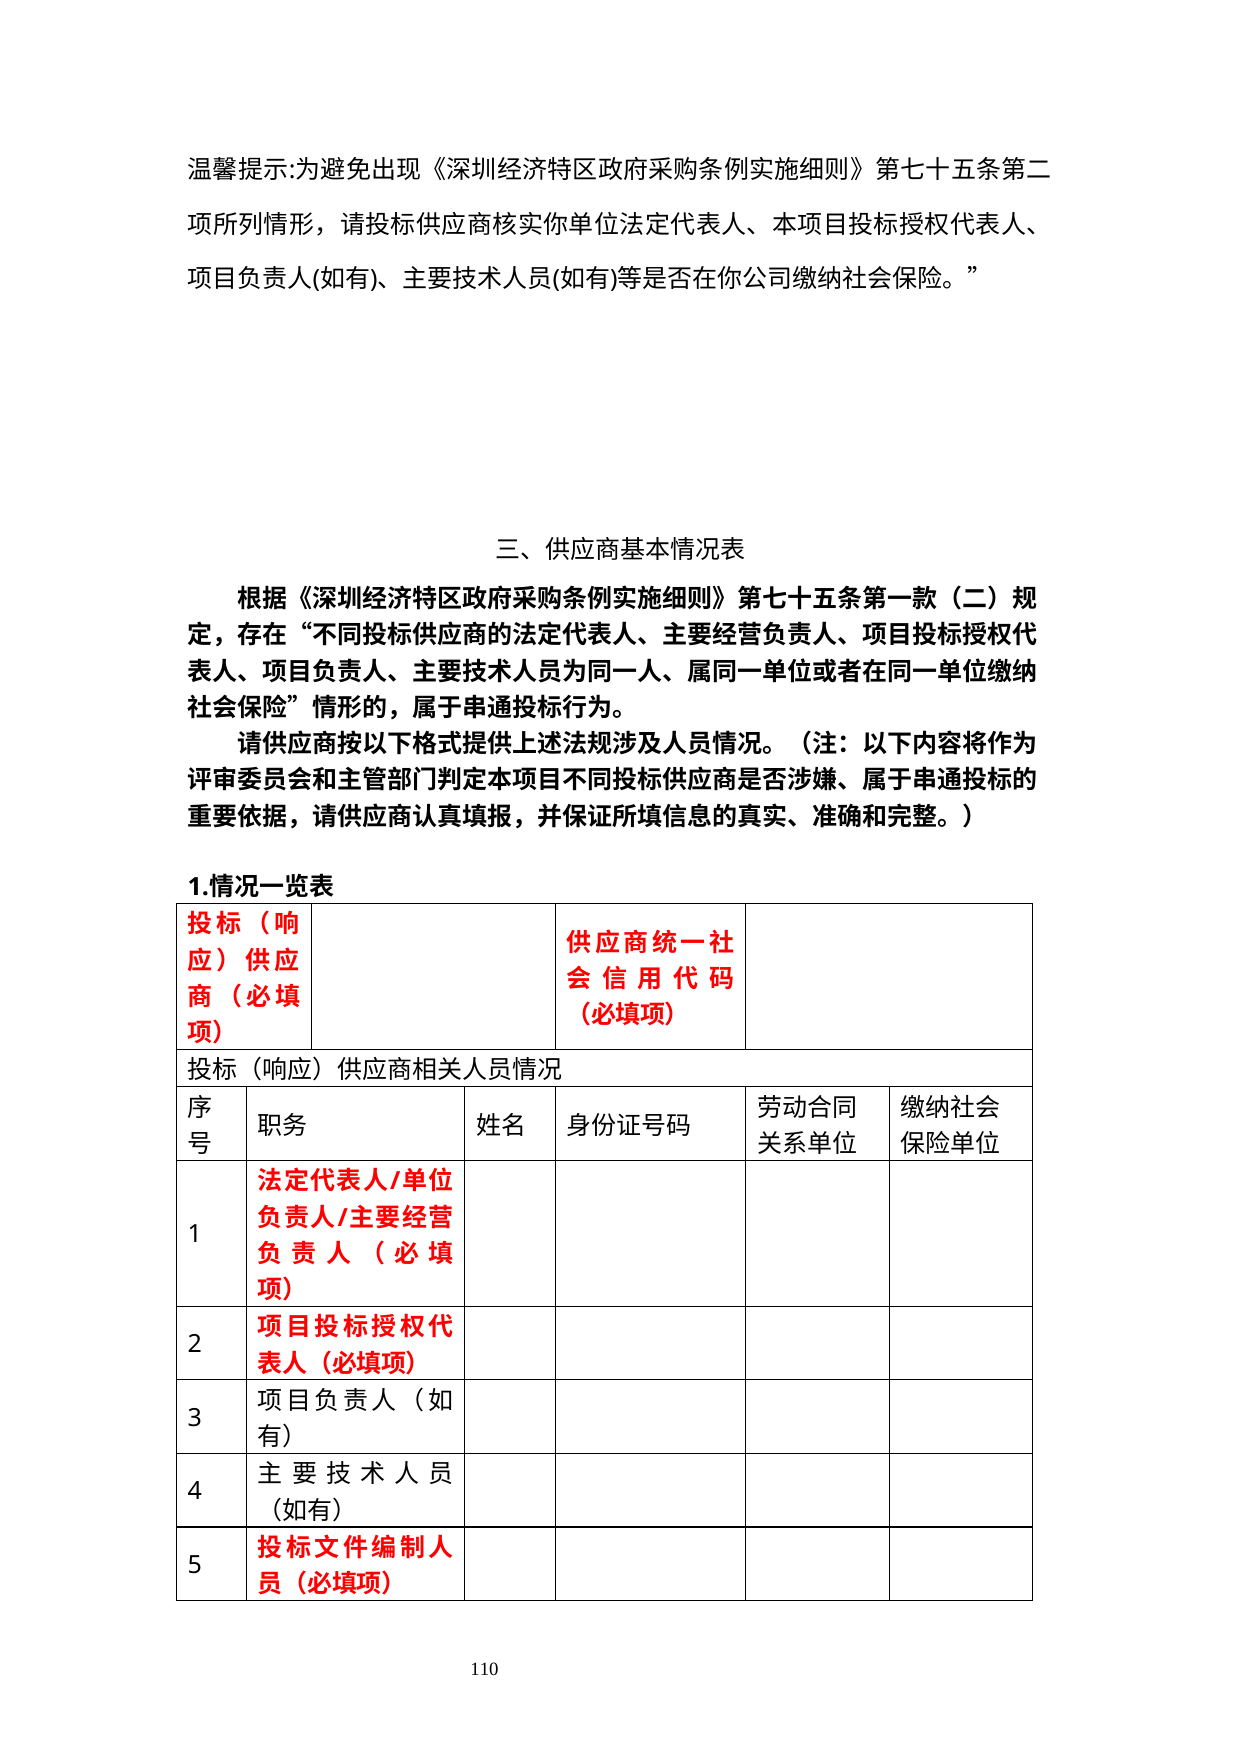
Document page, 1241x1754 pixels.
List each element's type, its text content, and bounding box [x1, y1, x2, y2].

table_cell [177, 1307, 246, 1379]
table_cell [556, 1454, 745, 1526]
subtitle 三、供应商基本情况表 [187, 530, 1053, 566]
list 根据《深圳经济特区政府采购条例实施细则》第七十五条第一款（二）规定，存在“不同投标供应商的法定代表人、主要经营负责人、项目投标授权代表人、项目负责人、主要技术人员为同一人、属同一单位或者在同一单位缴纳社会保险”情形的，属于串通投标行为。 [187, 579, 1053, 724]
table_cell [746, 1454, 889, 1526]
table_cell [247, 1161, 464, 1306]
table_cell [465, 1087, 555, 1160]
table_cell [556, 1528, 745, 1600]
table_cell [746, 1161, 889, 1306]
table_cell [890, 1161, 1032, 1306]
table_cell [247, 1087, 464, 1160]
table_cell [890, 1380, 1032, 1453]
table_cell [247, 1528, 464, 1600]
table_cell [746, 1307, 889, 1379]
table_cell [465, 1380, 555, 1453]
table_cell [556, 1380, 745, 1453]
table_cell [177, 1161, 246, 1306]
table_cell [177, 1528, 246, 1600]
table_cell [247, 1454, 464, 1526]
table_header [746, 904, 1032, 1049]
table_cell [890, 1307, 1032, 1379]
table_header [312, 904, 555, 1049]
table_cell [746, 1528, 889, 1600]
list 请供应商按以下格式提供上述法规涉及人员情况。（注：以下内容将作为评审委员会和主管部门判定本项目不同投标供应商是否涉嫌、属于串通投标的重要依据，请供应商认真填报，并保证所填信息的真实、准确和完整。） [187, 724, 1053, 832]
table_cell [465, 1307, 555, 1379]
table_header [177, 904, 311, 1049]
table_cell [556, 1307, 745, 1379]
list 1.情况一览表 [187, 867, 1053, 903]
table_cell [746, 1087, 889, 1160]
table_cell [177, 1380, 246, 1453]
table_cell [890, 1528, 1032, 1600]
text 温馨提示:为避免出现《深圳经济特区政府采购条例实施细则》第七十五条第二项所列情形，请投标供应商核实你单位法定代表人、本项目投标授权代表人、项目负责人(如有)、主要技术人员(如有)等是否在你公司缴纳社会保险。” [187, 150, 1053, 295]
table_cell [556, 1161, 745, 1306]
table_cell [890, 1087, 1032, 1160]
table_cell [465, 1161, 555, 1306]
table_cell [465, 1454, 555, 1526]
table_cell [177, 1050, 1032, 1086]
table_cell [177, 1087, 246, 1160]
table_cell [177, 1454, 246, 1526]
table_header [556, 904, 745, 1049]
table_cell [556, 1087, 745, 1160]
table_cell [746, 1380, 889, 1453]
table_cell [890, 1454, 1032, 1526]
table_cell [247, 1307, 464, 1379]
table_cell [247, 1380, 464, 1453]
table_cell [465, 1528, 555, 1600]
